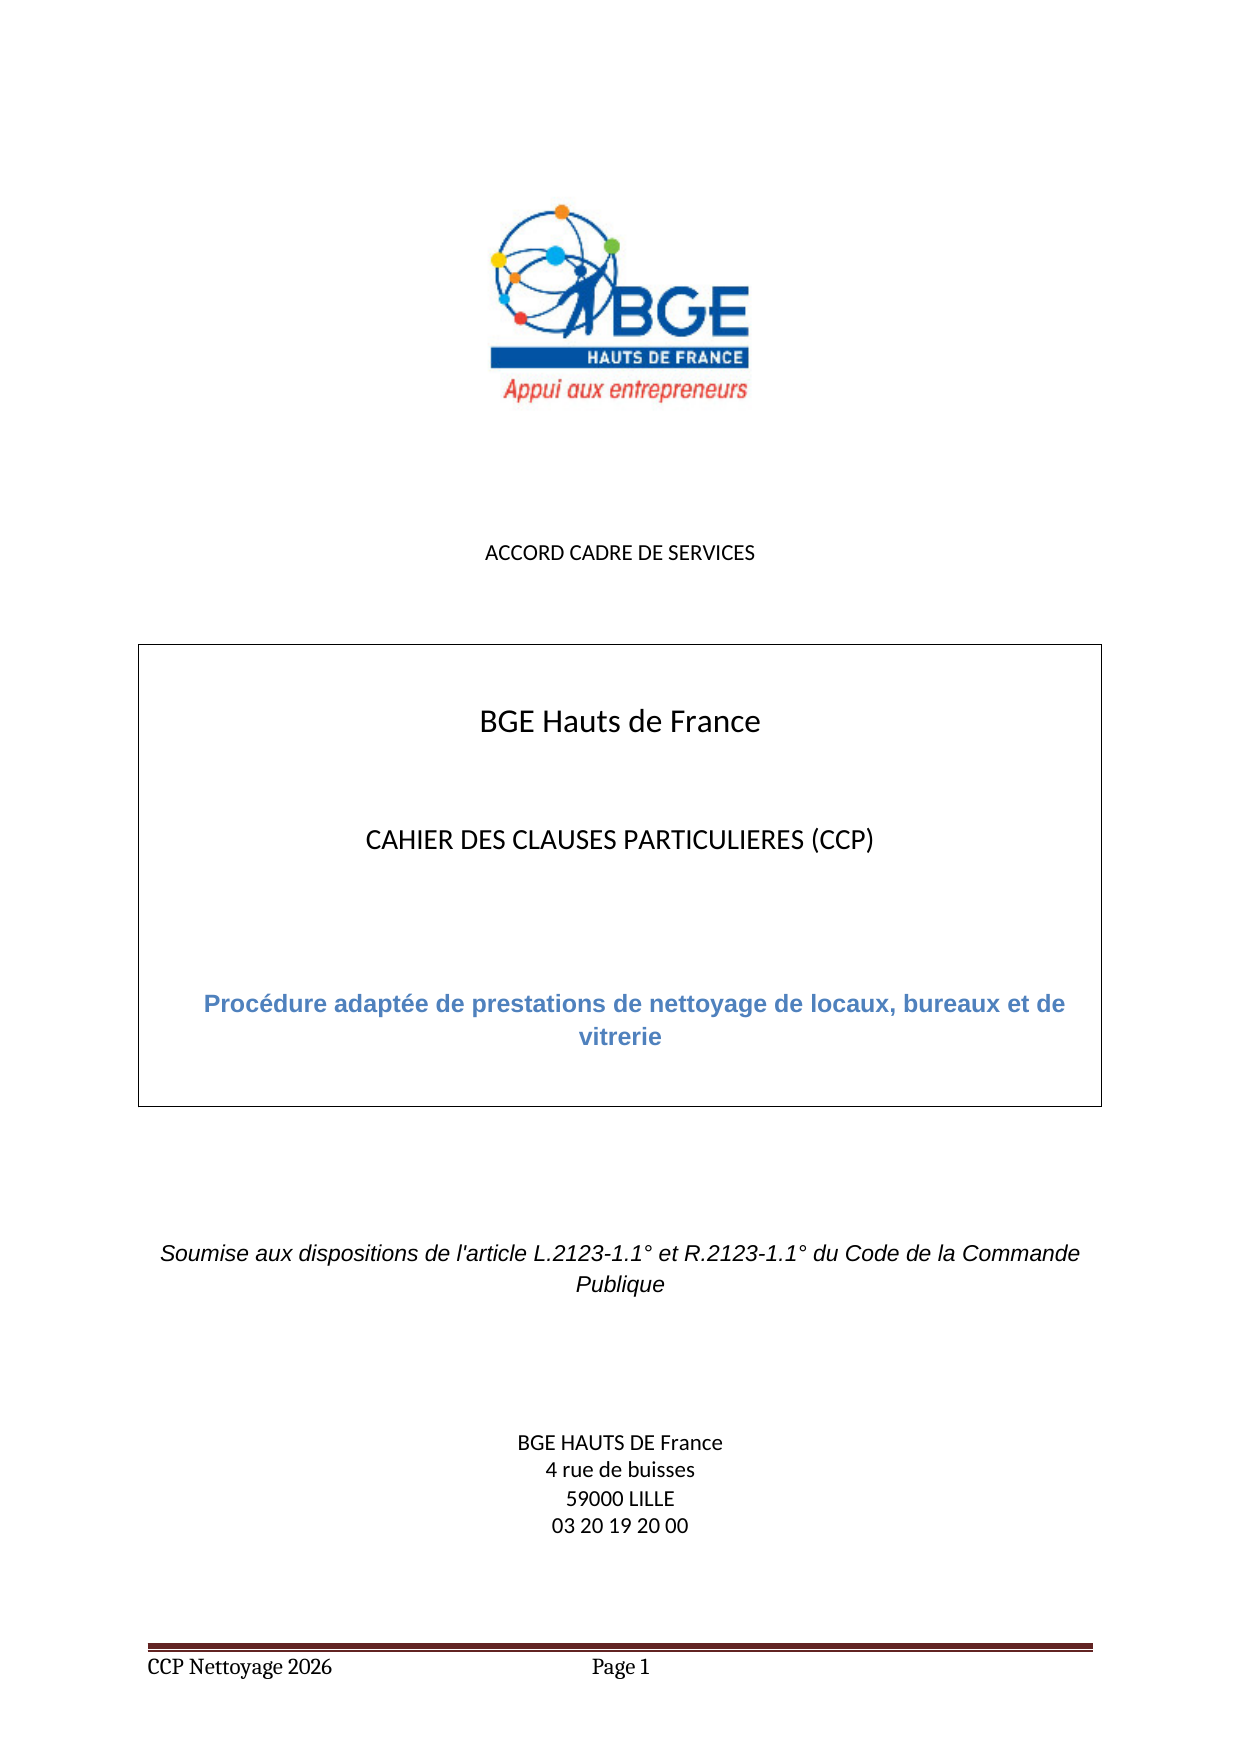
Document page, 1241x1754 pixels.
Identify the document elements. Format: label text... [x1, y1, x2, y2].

text CAHIER DES CLAUSES PARTICULIERES (CCP) [139, 818, 1101, 857]
picture [463, 147, 777, 461]
text ACCORD CADRE DE SERVICES [148, 538, 1093, 566]
text BGE HAUTS DE France [148, 1428, 1093, 1456]
text BGE Hauts de France [139, 697, 1101, 741]
text Procédure adaptée de prestations de nettoyage de locaux, bureaux et de vitrerie [139, 986, 1101, 1051]
text 03 20 19 20 00 [148, 1512, 1093, 1540]
text 59000 LILLE [148, 1484, 1093, 1512]
text 4 rue de buisses [148, 1456, 1093, 1484]
text Soumise aux dispositions de l'article L.2123-1.1° et R.2123-1.1° du Code de la Commande Publique [148, 1240, 1093, 1297]
